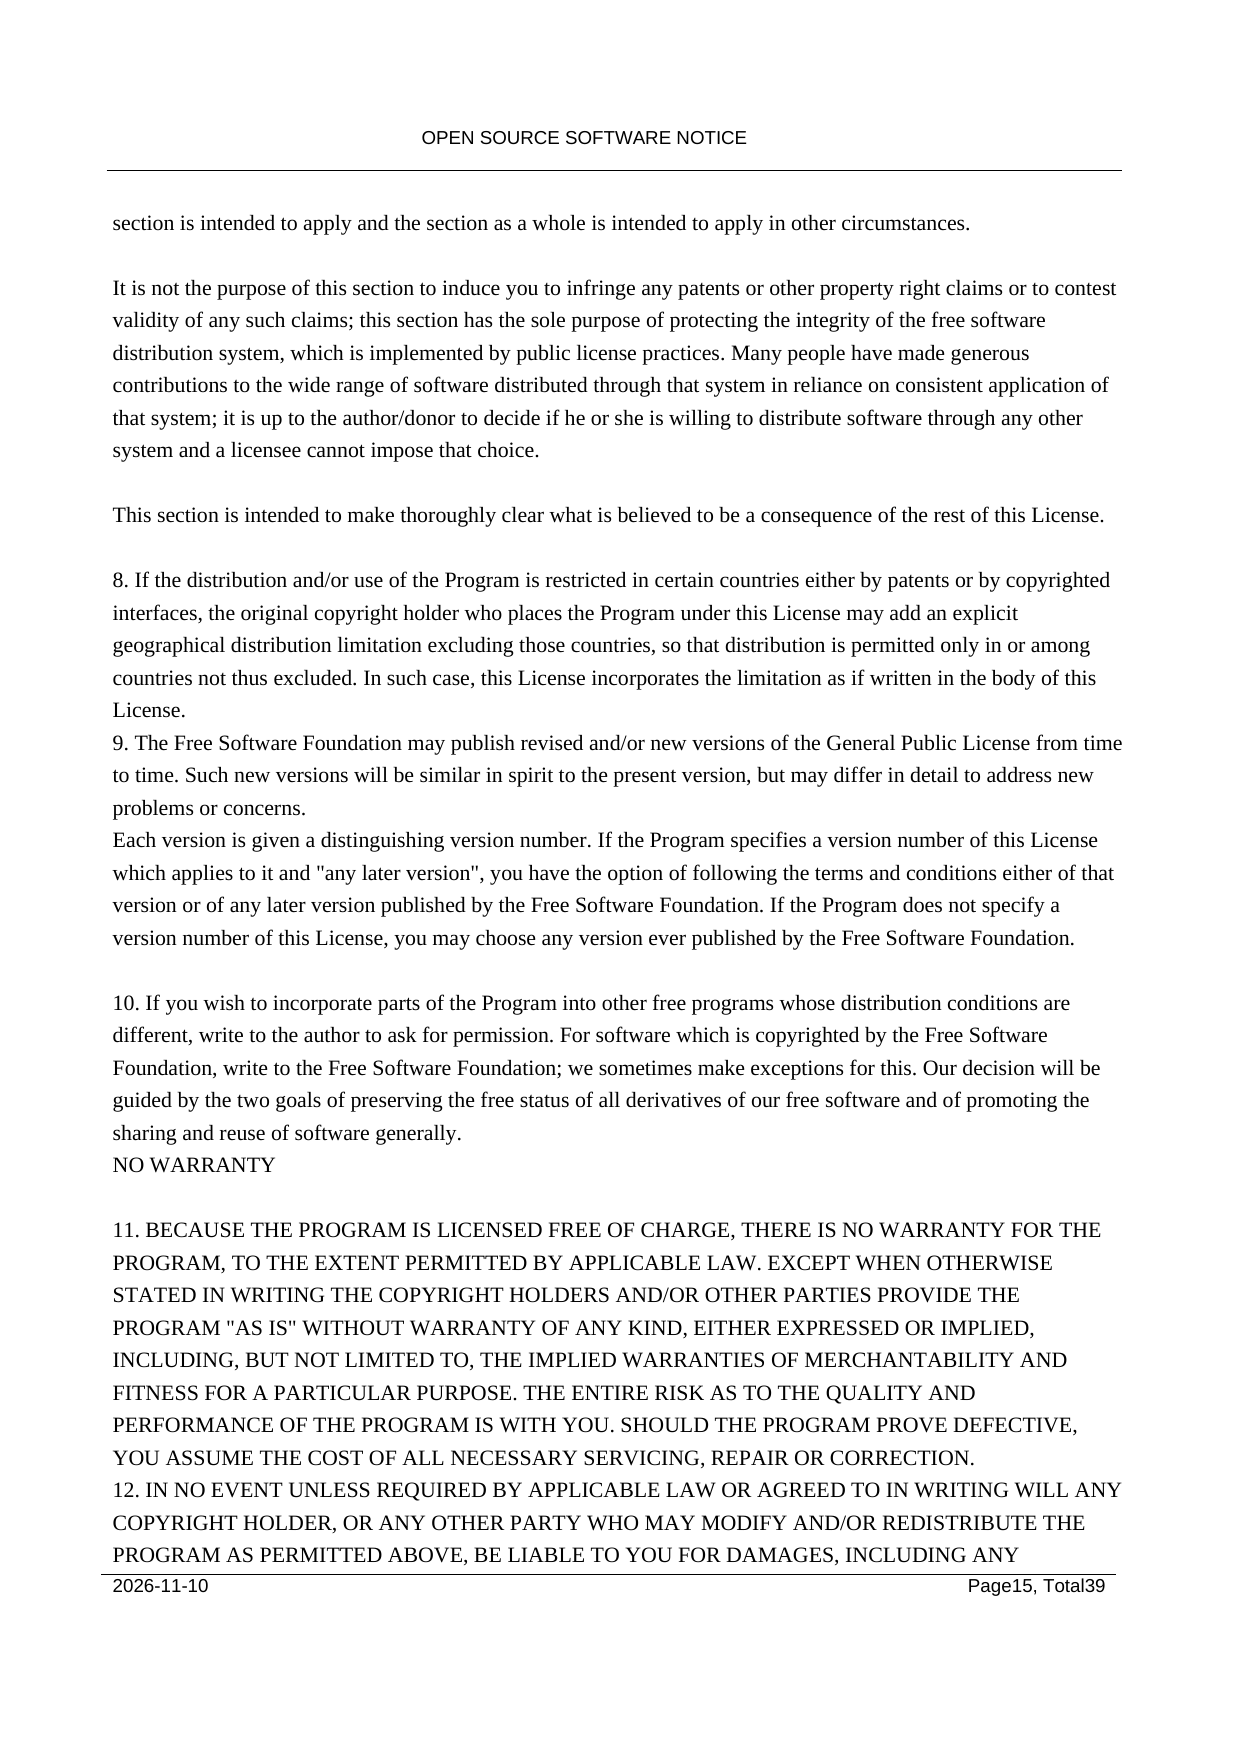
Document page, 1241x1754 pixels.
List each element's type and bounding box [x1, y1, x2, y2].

text [112, 206, 1128, 1571]
